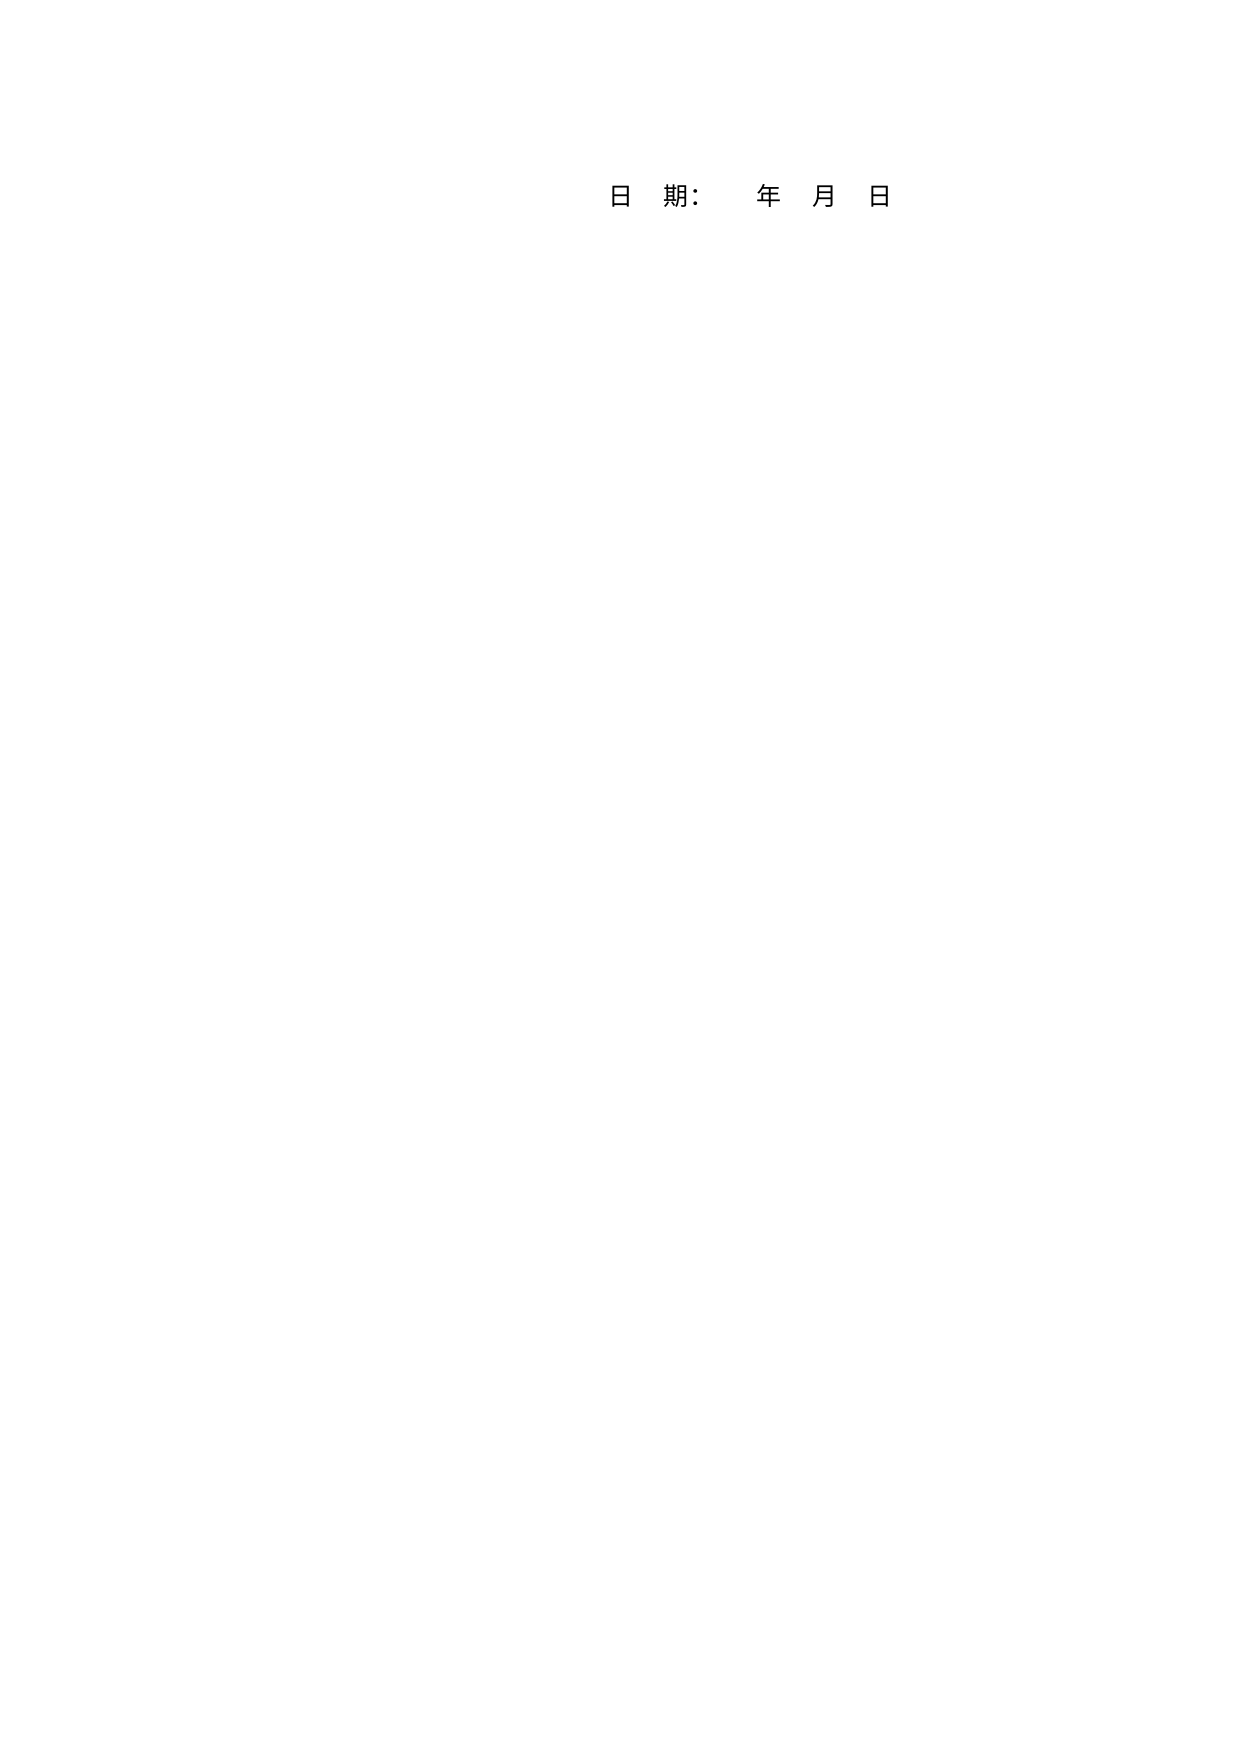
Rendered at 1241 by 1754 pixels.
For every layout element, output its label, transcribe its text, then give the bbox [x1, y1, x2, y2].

text 日 期： 年 月 日 [187, 162, 1053, 227]
